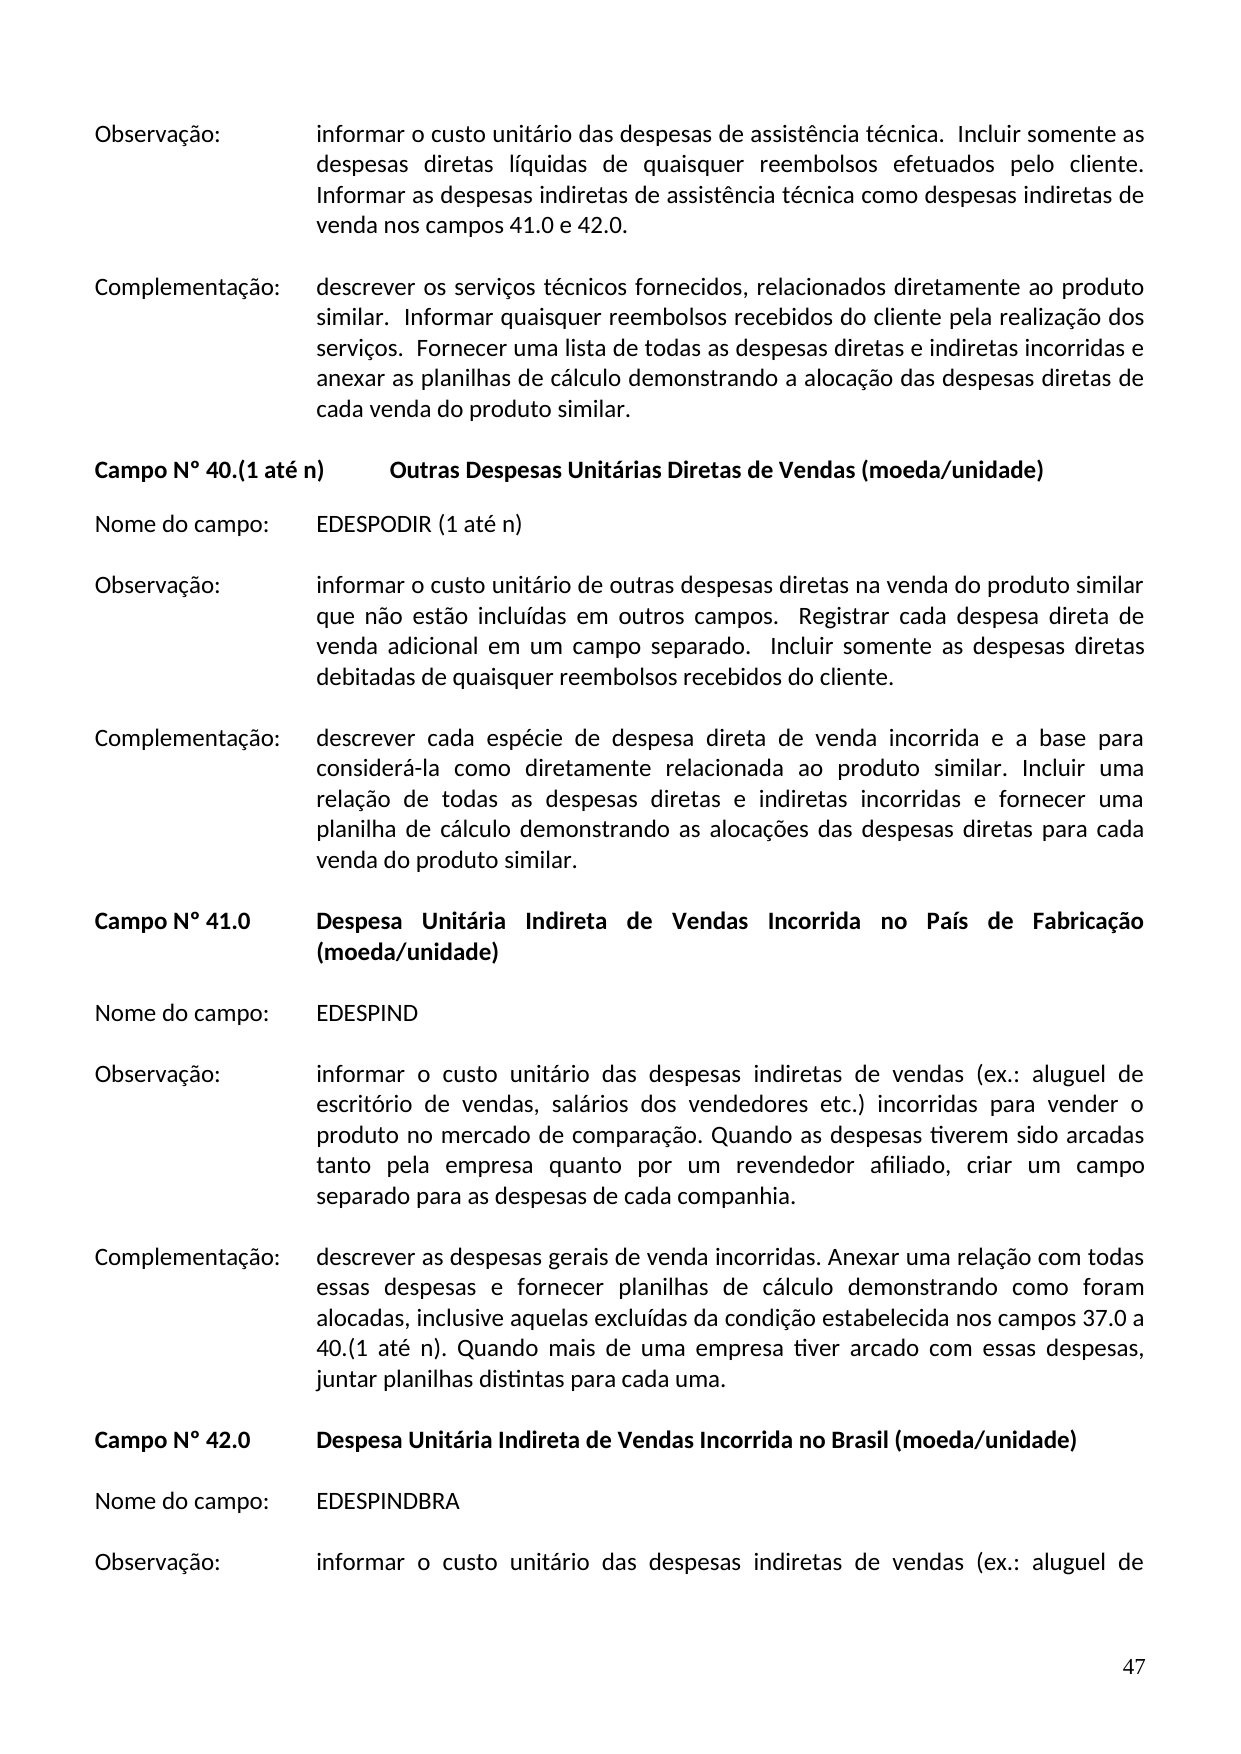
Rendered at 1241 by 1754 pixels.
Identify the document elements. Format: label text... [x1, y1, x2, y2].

text Observação: informar o custo unitário das despesas indiretas de vendas (ex.: aluguel de escritório de vendas, salários dos vendedores etc.) incorridas para vender o produto no mercado de comparação. Quando as despesas tiverem sido arcadas tanto pela empresa quanto por um revendedor afiliado, criar um campo separado para as despesas de cada companhia. [94, 1058, 1146, 1210]
text Campo Nº 40.(1 até n) Outras Despesas Unitárias Diretas de Vendas (moeda/unidade) [94, 454, 1146, 484]
text Complementação: descrever cada espécie de despesa direta de venda incorrida e a base para considerá-la como diretamente relacionada ao produto similar. Incluir uma relação de todas as despesas diretas e indiretas incorridas e fornecer uma planilha de cálculo demonstrando as alocações das despesas diretas para cada venda do produto similar. [94, 722, 1146, 875]
text Complementação: descrever os serviços técnicos fornecidos, relacionados diretamente ao produto similar. Informar quaisquer reembolsos recebidos do cliente pela realização dos serviços. Fornecer uma lista de todas as despesas diretas e indiretas incorridas e anexar as planilhas de cálculo demonstrando a alocação das despesas diretas de cada venda do produto similar. [94, 271, 1146, 423]
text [94, 1546, 1146, 1577]
text Nome do campo: EDESPINDBRA [94, 1485, 1146, 1516]
text Campo Nº 42.0 Despesa Unitária Indireta de Vendas Incorrida no Brasil (moeda/unidade) [94, 1424, 1146, 1454]
text Observação: informar o custo unitário de outras despesas diretas na venda do produto similar que não estão incluídas em outros campos. Registrar cada despesa direta de venda adicional em um campo separado. Incluir somente as despesas diretas debitadas de quaisquer reembolsos recebidos do cliente. [94, 569, 1146, 692]
text Observação: informar o custo unitário das despesas de assistência técnica. Incluir somente as despesas diretas líquidas de quaisquer reembolsos efetuados pelo cliente. Informar as despesas indiretas de assistência técnica como despesas indiretas de venda nos campos 41.0 e 42.0. [94, 118, 1146, 240]
text Nome do campo: EDESPIND [94, 997, 1146, 1027]
text Campo Nº 41.0 Despesa Unitária Indireta de Vendas Incorrida no País de Fabricação (moeda/unidade) [94, 905, 1146, 966]
text Nome do campo: EDESPODIR (1 até n) [94, 508, 1146, 539]
